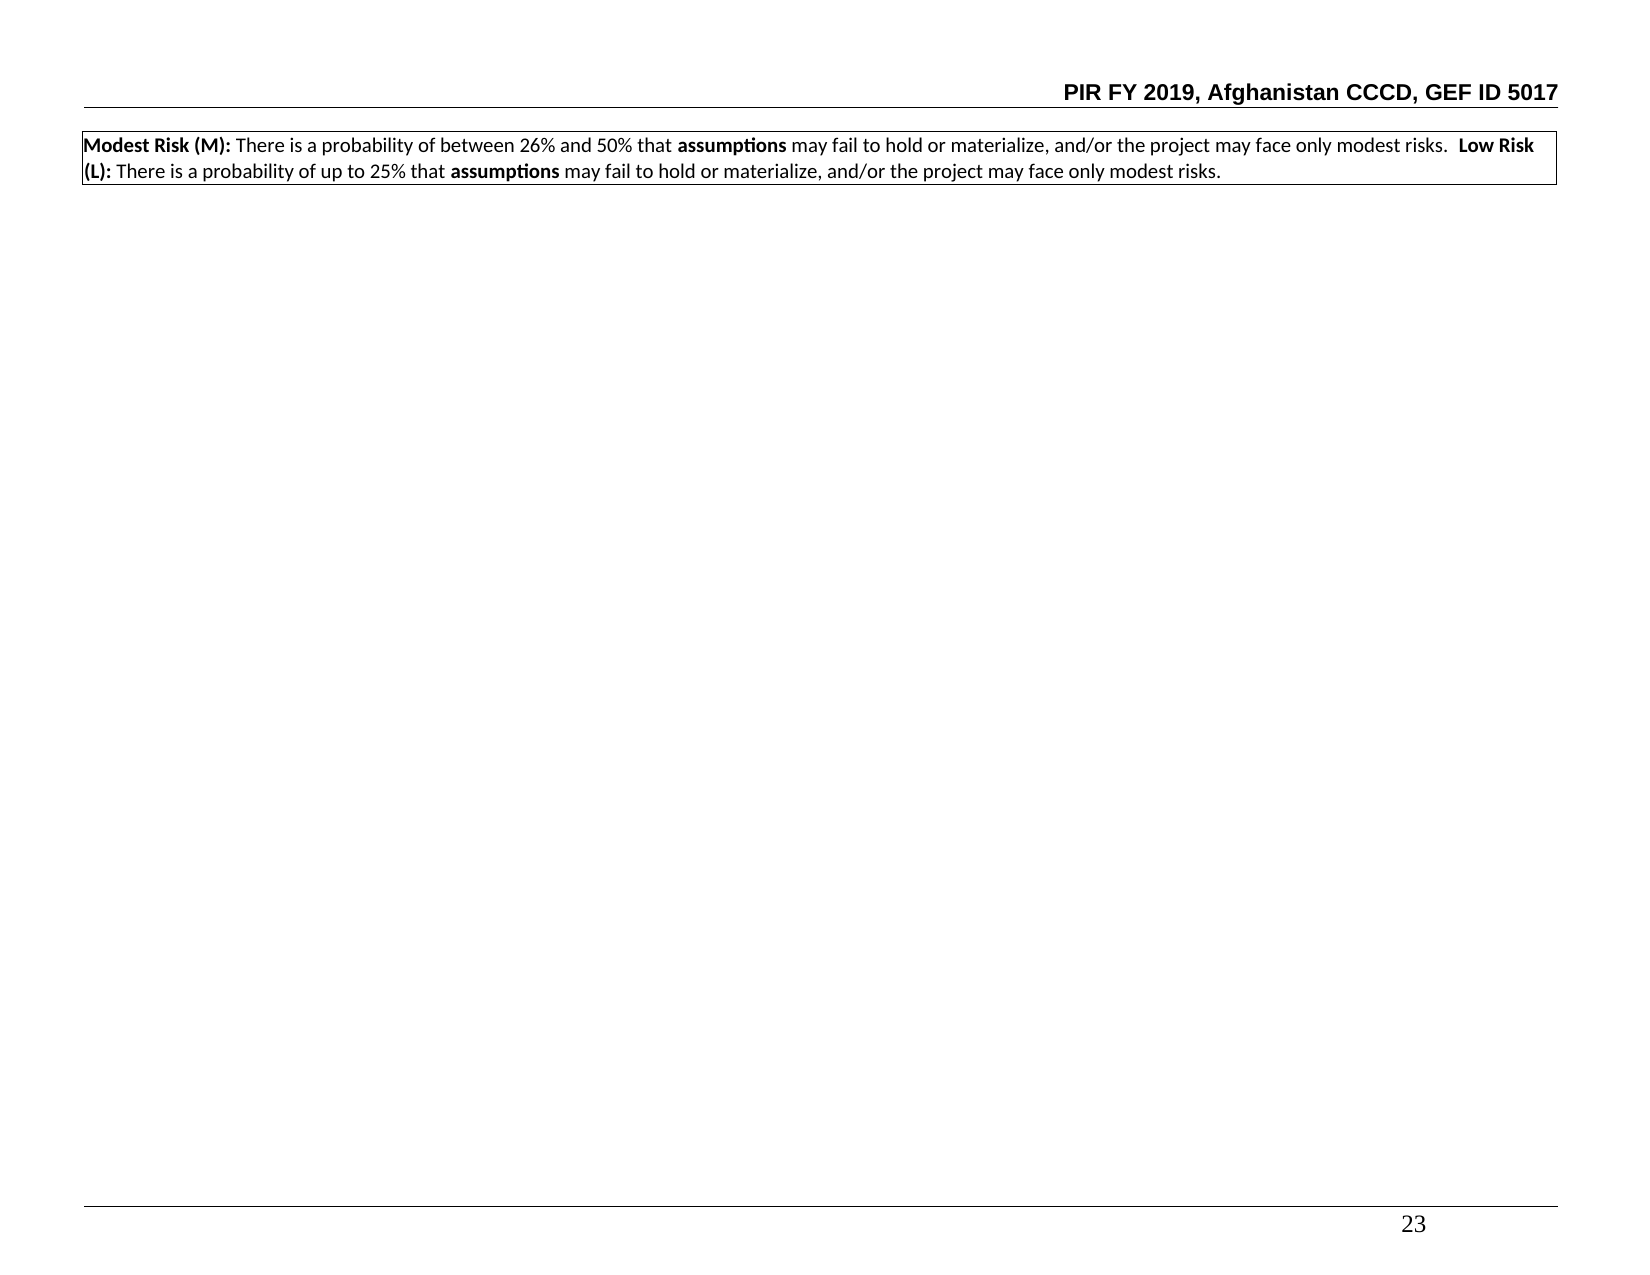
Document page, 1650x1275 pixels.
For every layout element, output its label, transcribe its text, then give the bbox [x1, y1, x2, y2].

text Modest Risk (M): There is a probability of between 26% and 50% that assumptions may fail to hold or materialize, and/or the project may face only modest risks. Low Risk (L): There is a probability of up to 25% that assumptions may fail to hold or materialize, and/or the project may face only modest risks. [83, 132, 1556, 184]
